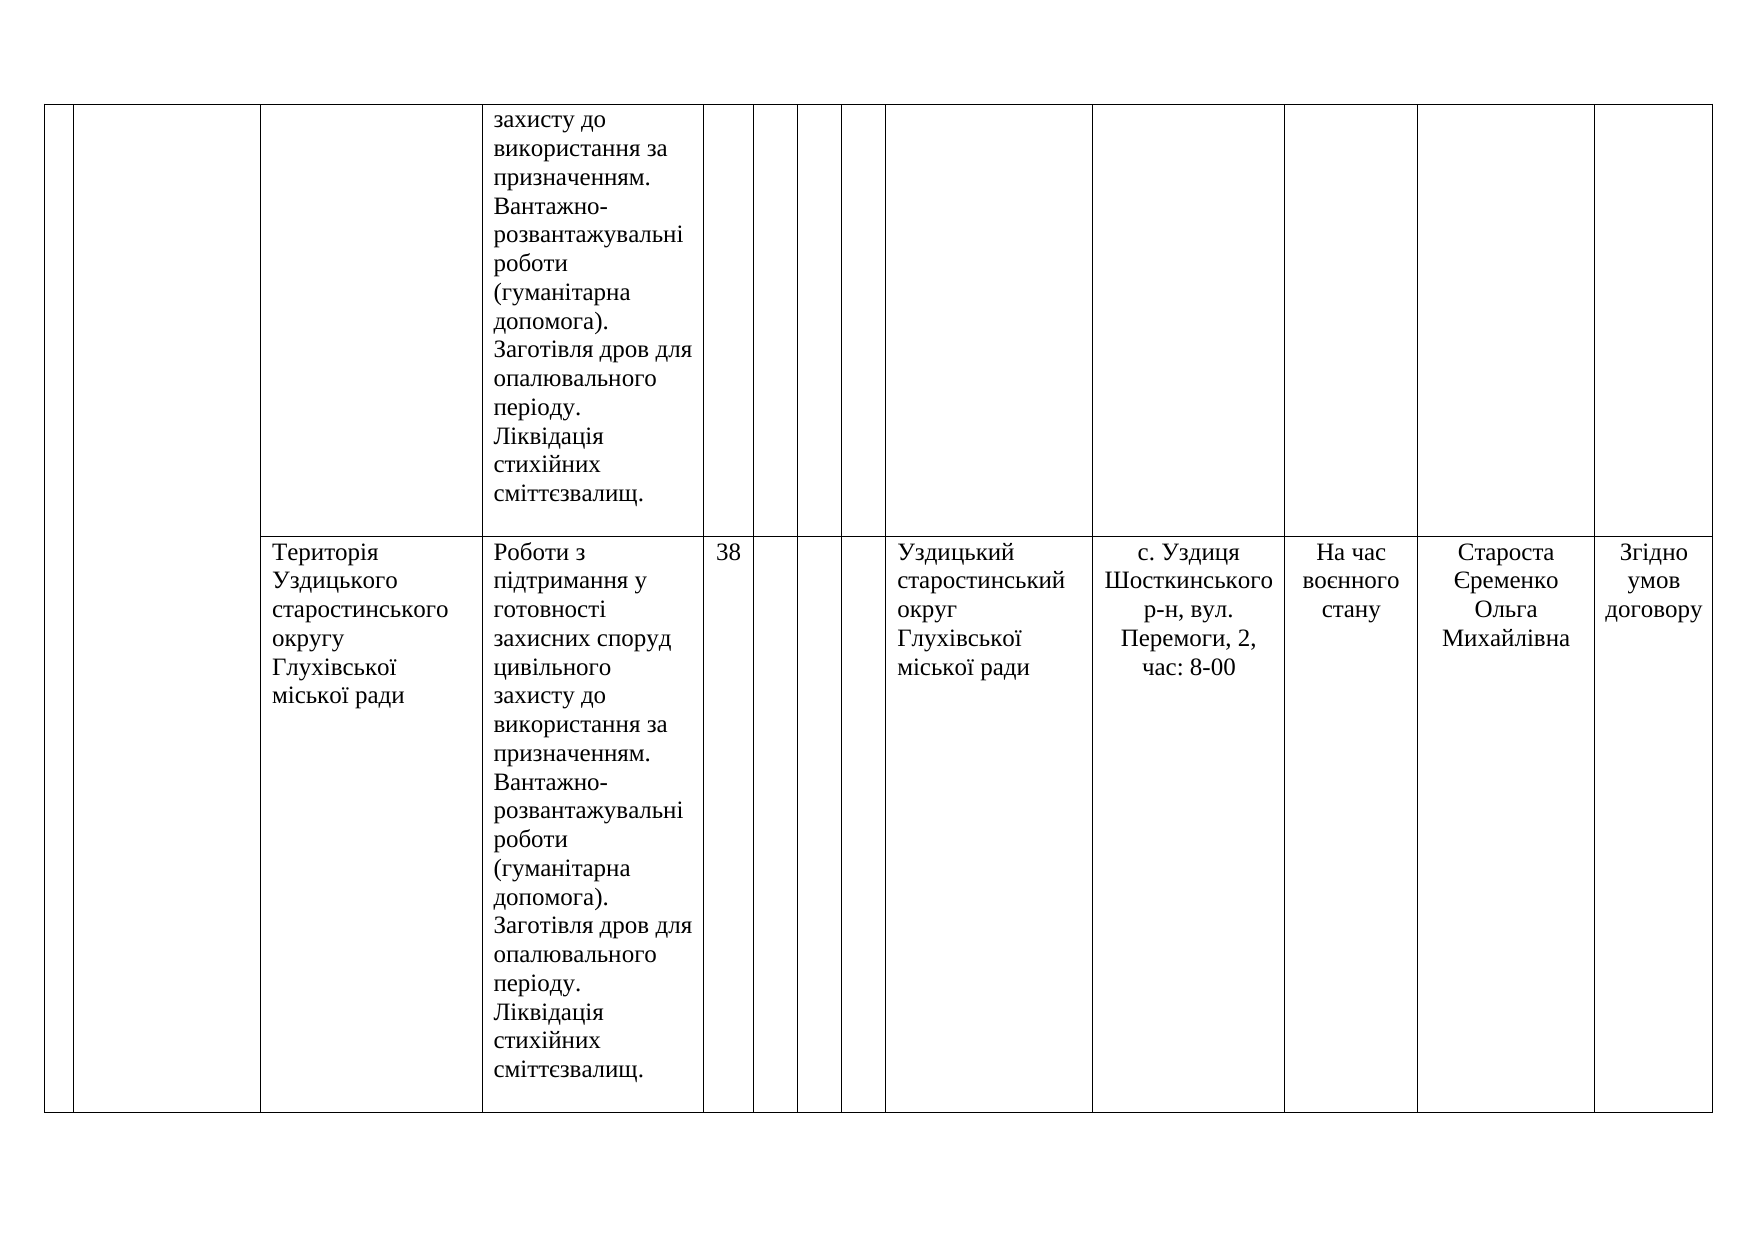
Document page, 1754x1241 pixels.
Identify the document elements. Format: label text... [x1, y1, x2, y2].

table_cell Територія Уздицького старостинського округу Глухівської міської ради [261, 537, 482, 1112]
table_cell [754, 537, 797, 1112]
table_cell [754, 105, 797, 536]
table_cell [1406, 105, 1417, 536]
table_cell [1595, 537, 1712, 1112]
table_cell [798, 537, 841, 1112]
table_cell [1707, 105, 1712, 536]
table_cell [1093, 105, 1104, 536]
table_cell с. Уздиця Шосткинського р-н, вул. Перемоги, 2, час: 8-00 [1093, 537, 1284, 1112]
table_cell [471, 105, 482, 536]
table_cell [1583, 105, 1594, 536]
table_cell [261, 105, 272, 536]
table_cell [1595, 105, 1600, 536]
table_cell [1273, 105, 1284, 536]
table_cell Роботи з підтримання у готовності захисних споруд цивільного захисту до використання за призначенням. Вантажно-розвантажувальні роботи (гуманітарна допомога). Заготівля дров для опалювального періоду. Ліквідація стихійних сміттєзвалищ. [483, 537, 703, 1112]
table_cell [842, 537, 885, 1112]
table_cell [1285, 105, 1296, 536]
table_cell [842, 105, 885, 536]
table_cell [704, 105, 753, 536]
table_cell Староста Єременко Ольга Михайлівна [1418, 537, 1594, 1112]
table_cell Уздицький старостинський округ Глухівської міської ради [886, 537, 1092, 1112]
table_cell [1418, 105, 1429, 536]
table_cell [1081, 105, 1092, 536]
table_cell [886, 105, 897, 536]
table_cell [1285, 537, 1417, 1112]
table_cell [798, 105, 841, 536]
table_cell 38 [704, 537, 753, 1112]
